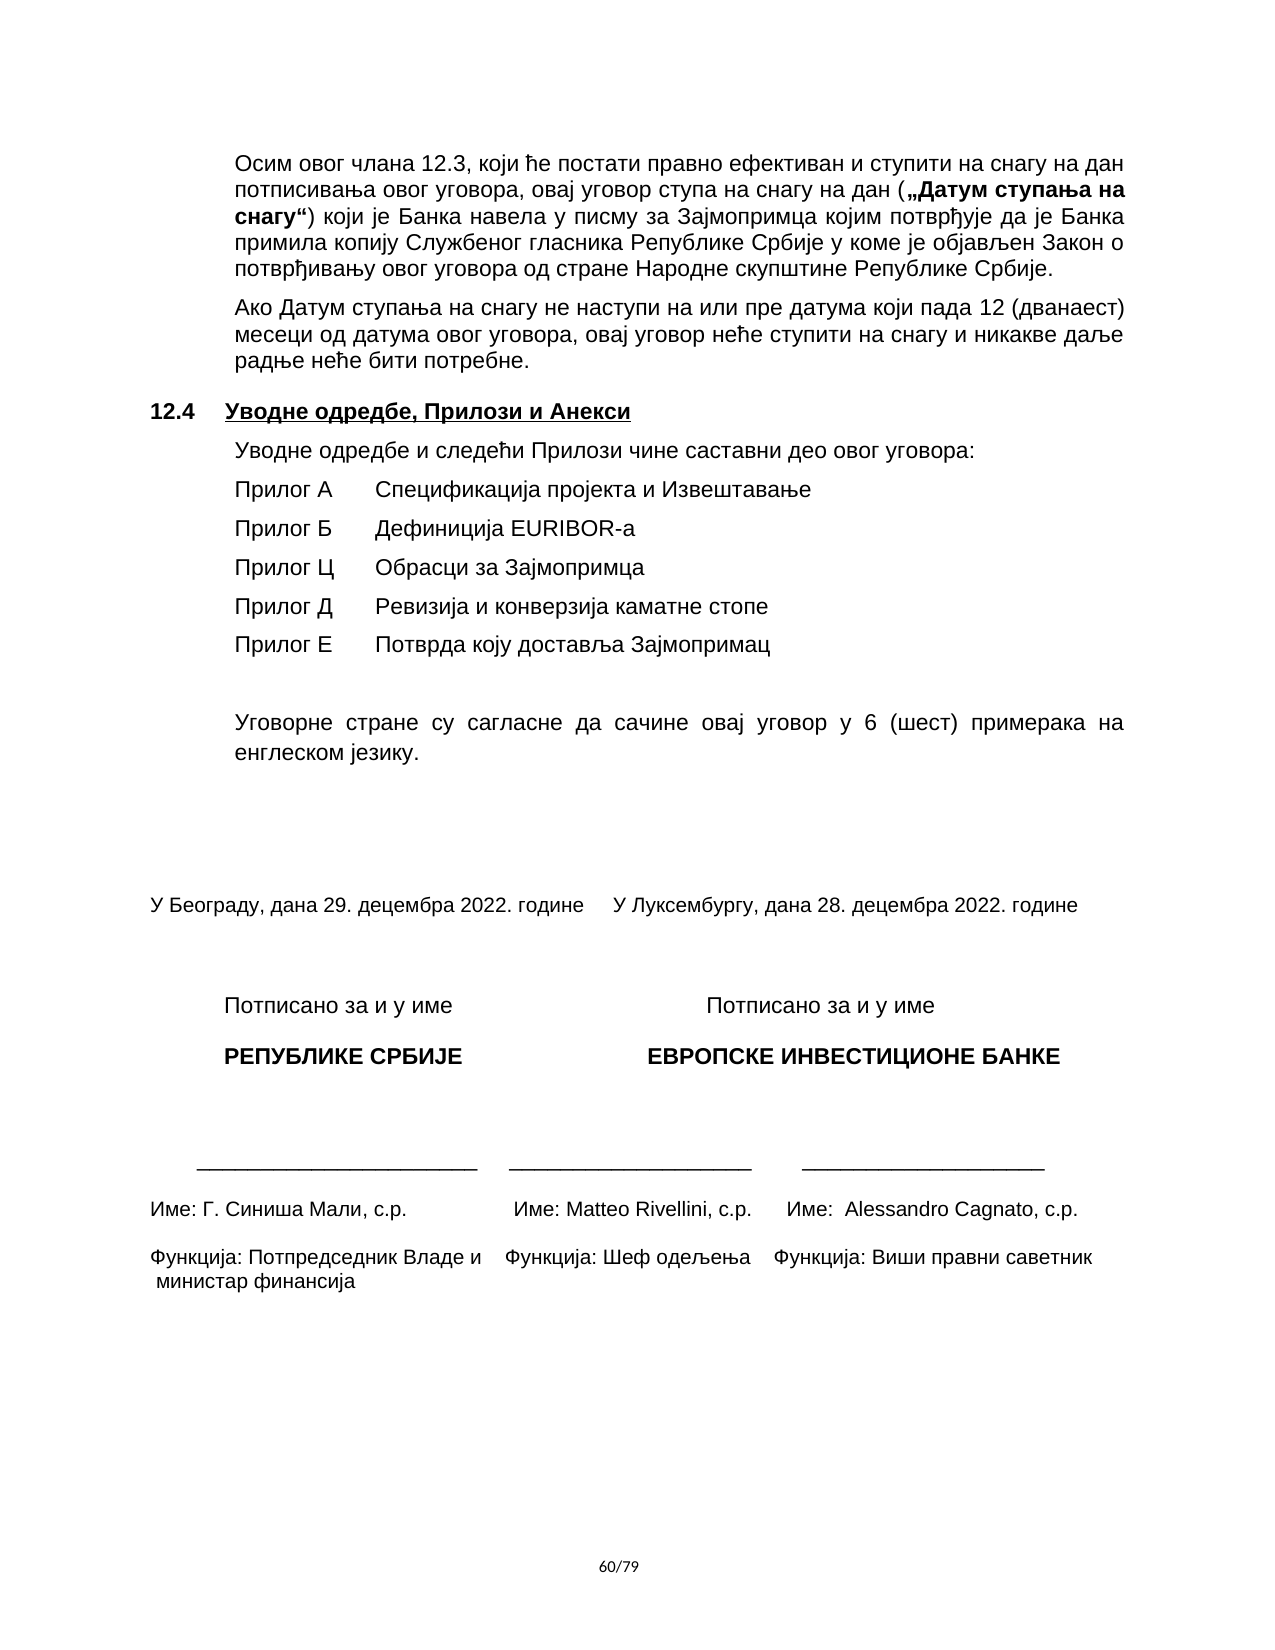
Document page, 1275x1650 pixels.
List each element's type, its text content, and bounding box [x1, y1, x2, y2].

text Име: Г. Синиша Мали, с.р. Име: Matteo Rivellini, с.р. Име: Alessandro Cagnato, с.р. [150, 1196, 1125, 1220]
text Ако Датум ступања на снагу не наступи на или пре датума који пада 12 (дванаест) месеци од датума овог уговора, овај уговор неће ступити на снагу и никакве даље радње неће бити потребне. [234, 294, 1125, 373]
text Прилог Ц Обрасци за Зајмопримца [234, 554, 1125, 580]
text Уводне одредбе и следећи Прилози чине саставни део овог уговора: [234, 437, 1125, 463]
text министар финансија [150, 1269, 1125, 1293]
text Прилог Е Потврдa коју доставља Зајмопримац [234, 631, 1125, 658]
text РЕПУБЛИКЕ СРБИЈЕ ЕВРОПСКЕ ИНВЕСТИЦИОНЕ БАНКЕ [150, 1043, 1125, 1069]
text Прилог Б Дефиниција EURIBOR-а [234, 515, 1125, 541]
text Прилог Д Ревизија и конверзија каматне стопе [234, 593, 1125, 619]
text Осим овог члана 12.3, који ће постати правно ефективан и ступити на снагу на дан потписивања овог уговора, овај уговор ступа на снагу на дан („Датум ступања на снагу“) који је Банка навела у писму за Зајмопримца којим потврђује да је Банка примила копију Службеног гласника Републике Србије у коме је објављен Закон о потврђивању овог уговора од стране Народне скупштине Републике Србије. [234, 150, 1125, 282]
text У Београду, дана 29. децембра 2022. године У Луксембургу, дана 28. децембра 2022. године [150, 892, 1125, 916]
text Функција: Потпредседник Владе и Функција: Шеф одељења Функција: Виши правни саветник [150, 1245, 1125, 1269]
text ______________________ ___________________ ___________________ [150, 1145, 1125, 1172]
text 12.4 Уводне одредбе, Прилози и Анекси [150, 398, 1125, 425]
text Потписано за и у име Потписано за и у име [150, 992, 1125, 1018]
text Прилог А Спецификација пројекта и Извештавање [234, 476, 1125, 502]
text Уговорне стране су сагласне да сачине овај уговор у 6 (шест) примерака на енглеском језику. [234, 709, 1125, 766]
